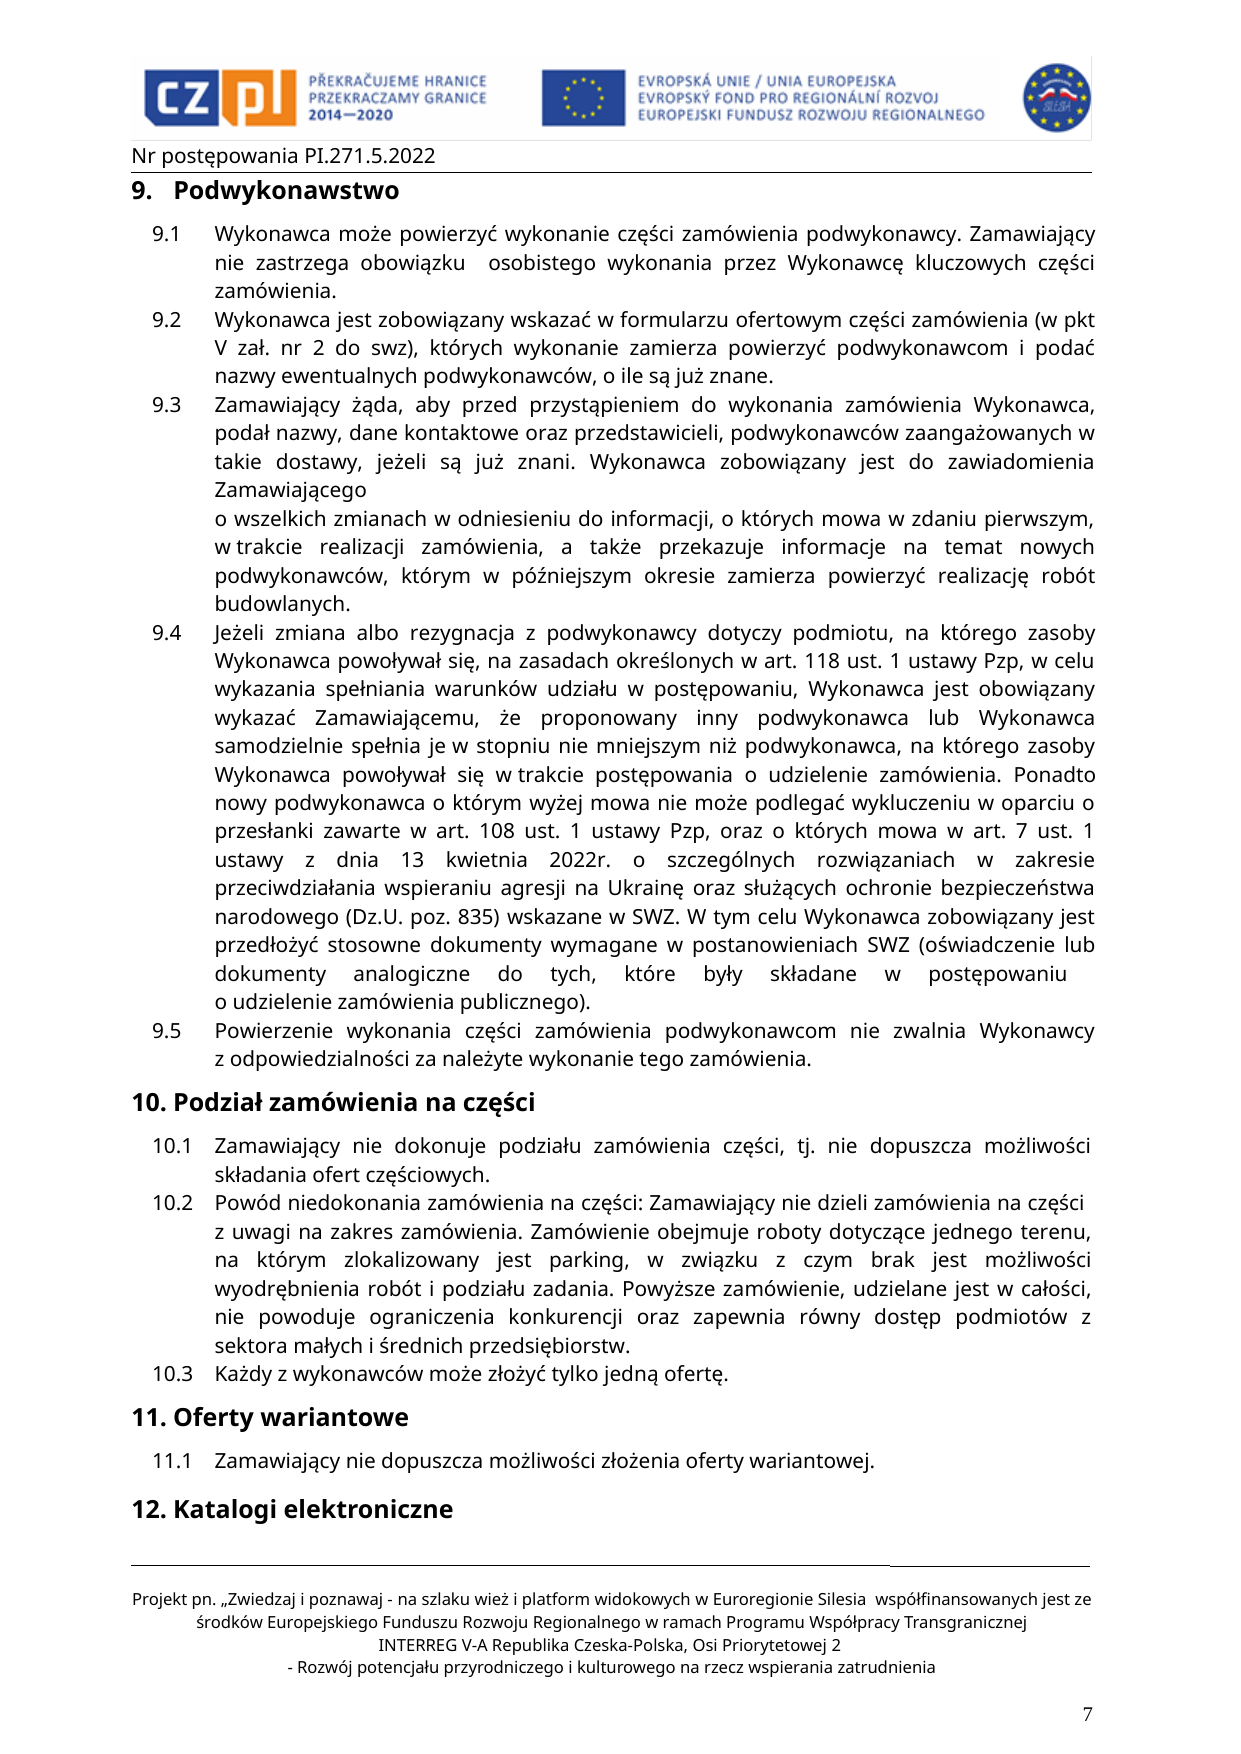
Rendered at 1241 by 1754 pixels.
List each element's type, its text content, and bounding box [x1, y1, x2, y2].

list Każdy z wykonawców może złożyć tylko jedną ofertę. [152, 1359, 1092, 1388]
subtitle Podział zamówienia na części [131, 1085, 1092, 1119]
list Wykonawca może powierzyć wykonanie części zamówienia podwykonawcy. Zamawiający nie zastrzega obowiązku osobistego wykonania przez Wykonawcę kluczowych części zamówienia. [152, 219, 1096, 305]
list Powód niedokonania zamówienia na części: Zamawiający nie dzieli zamówienia na części z uwagi na zakres zamówienia. Zamówienie obejmuje roboty dotyczące jednego terenu, na którym zlokalizowany jest parking, w związku z czym brak jest możliwości wyodrębnienia robót i podziału zadania. Powyższe zamówienie, udzielane jest w całości, nie powoduje ograniczenia konkurencji oraz zapewnia równy dostęp podmiotów z sektora małych i średnich przedsiębiorstw. [152, 1188, 1092, 1359]
list Zamawiający żąda, aby przed przystąpieniem do wykonania zamówienia Wykonawca, podał nazwy, dane kontaktowe oraz przedstawicieli, podwykonawców zaangażowanych w takie dostawy, jeżeli są już znani. Wykonawca zobowiązany jest do zawiadomienia Zamawiającego o wszelkich zmianach w odniesieniu do informacji, o których mowa w zdaniu pierwszym, w trakcie realizacji zamówienia, a także przekazuje informacje na temat nowych podwykonawców, którym w późniejszym okresie zamierza powierzyć realizację robót budowlanych. [152, 390, 1096, 618]
list Powierzenie wykonania części zamówienia podwykonawcom nie zwalnia Wykonawcy z odpowiedzialności za należyte wykonanie tego zamówienia. [152, 1016, 1096, 1073]
subtitle Katalogi elektroniczne [131, 1492, 1092, 1526]
list Zamawiający nie dokonuje podziału zamówienia części, tj. nie dopuszcza możliwości składania ofert częściowych. [152, 1132, 1092, 1188]
list Jeżeli zmiana albo rezygnacja z podwykonawcy dotyczy podmiotu, na którego zasoby Wykonawca powoływał się, na zasadach określonych w art. 118 ust. 1 ustawy Pzp, w celu wykazania spełniania warunków udziału w postępowaniu, Wykonawca jest obowiązany wykazać Zamawiającemu, że proponowany inny podwykonawca lub Wykonawca samodzielnie spełnia je w stopniu nie mniejszym niż podwykonawca, na którego zasoby Wykonawca powoływał się w trakcie postępowania o udzielenie zamówienia. Ponadto nowy podwykonawca o którym wyżej mowa nie może podlegać wykluczeniu w oparciu o przesłanki zawarte w art. 108 ust. 1 ustawy Pzp, oraz o których mowa w art. 7 ust. 1 ustawy z dnia 13 kwietnia 2022r. o szczególnych rozwiązaniach w zakresie przeciwdziałania wspieraniu agresji na Ukrainę oraz służących ochronie bezpieczeństwa narodowego (Dz.U. poz. 835) wskazane w SWZ. W tym celu Wykonawca zobowiązany jest przedłożyć stosowne dokumenty wymagane w postanowieniach SWZ (oświadczenie lub dokumenty analogiczne do tych, które były składane w postępowaniu o udzielenie zamówienia publicznego). [152, 618, 1096, 1016]
subtitle Podwykonawstwo [131, 173, 1092, 207]
list Zamawiający nie dopuszcza możliwości złożenia oferty wariantowej. [152, 1447, 1092, 1475]
list Wykonawca jest zobowiązany wskazać w formularzu ofertowym części zamówienia (w pkt V zał. nr 2 do swz), których wykonanie zamierza powierzyć podwykonawcom i podać nazwy ewentualnych podwykonawców, o ile są już znane. [152, 305, 1096, 390]
subtitle Oferty wariantowe [131, 1400, 1092, 1434]
picture [131, 56, 1093, 142]
